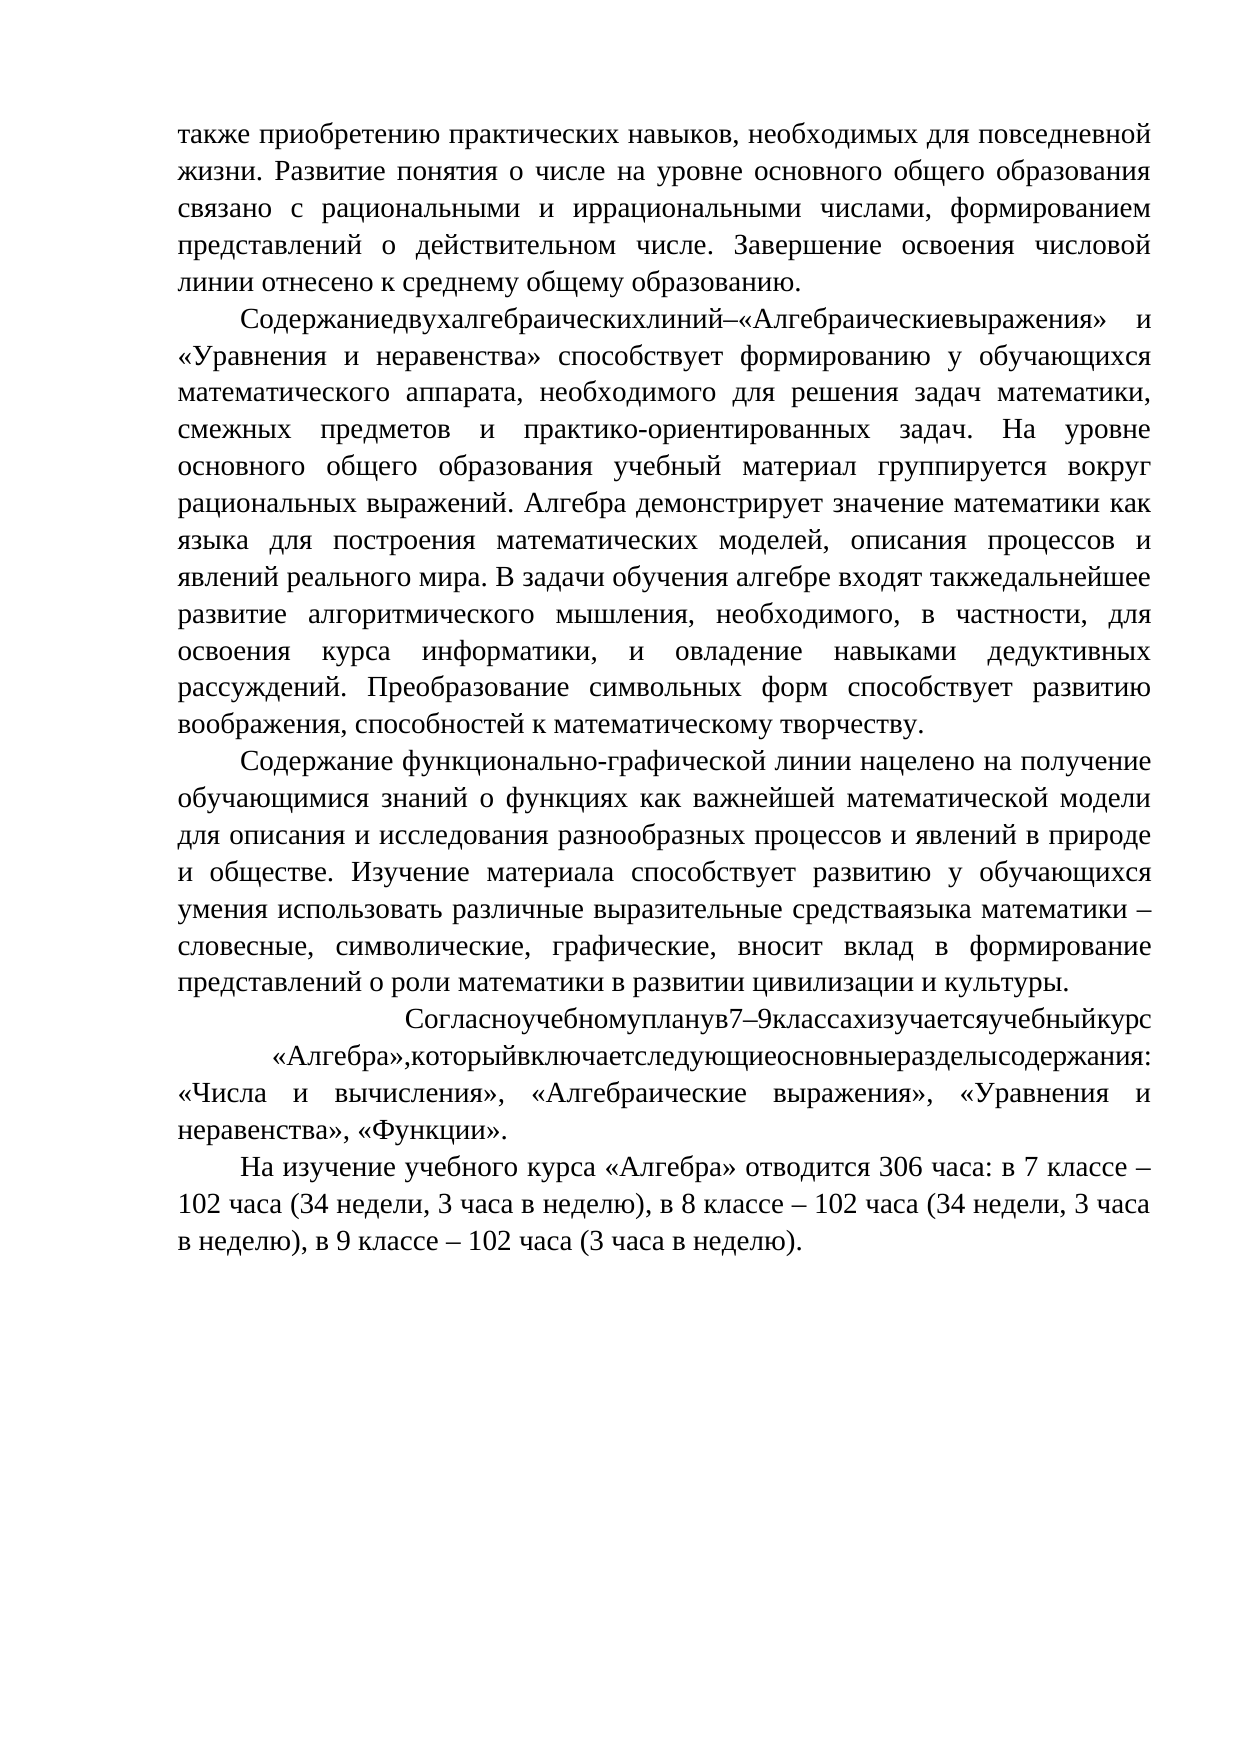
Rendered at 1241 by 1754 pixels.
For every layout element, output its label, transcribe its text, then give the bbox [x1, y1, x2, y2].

text На изучение учебного курса «Алгебра» отводится 306 часа: в 7 классе – 102 часа (34 недели, 3 часа в неделю), в 8 классе – 102 часа (34 недели, 3 часа в неделю), в 9 классе – 102 часа (3 часа в неделю). [177, 1149, 1152, 1256]
text «Числа и вычисления», «Алгебраические выражения», «Уравнения и неравенства», «Функции». [177, 1075, 1152, 1146]
text также приобретению практических навыков, необходимых для повседневной жизни. Развитие понятия о числе на уровне основного общего образования связано с рациональными и иррациональными числами, формированием представлений о действительном числе. Завершение освоения числовой линии отнесено к среднему общему образованию. [177, 116, 1152, 297]
text Содержание функционально-графической линии нацелено на получение обучающимися знаний о функциях как важнейшей математической модели для описания и исследования разнообразных процессов и явлений в природе и обществе. Изучение материала способствует развитию у обучающихся умения использовать различные выразительные средстваязыка математики – словесные, символические, графические, вносит вклад в формирование представлений о роли математики в развитии цивилизации и культуры. [177, 743, 1152, 998]
text «Алгебра»,которыйвключаетследующиеосновныеразделысодержания: [167, 1038, 1152, 1072]
text Согласноучебномупланув7–9классахизучаетсяучебныйкурс [167, 1002, 1152, 1035]
text Содержаниедвухалгебраическихлиний–«Алгебраическиевыражения» и «Уравнения и неравенства» способствует формированию у обучающихся математического аппарата, необходимого для решения задач математики, смежных предметов и практико-ориентированных задач. На уровне основного общего образования учебный материал группируется вокруг рациональных выражений. Алгебра демонстрирует значение математики как языка для построения математических моделей, описания процессов и явлений реального мира. В задачи обучения алгебре входят такжедальнейшее развитие алгоритмического мышления, необходимого, в частности, для освоения курса информатики, и овладение навыками дедуктивных рассуждений. Преобразование символьных форм способствует развитию воображения, способностей к математическому творчеству. [177, 301, 1152, 740]
